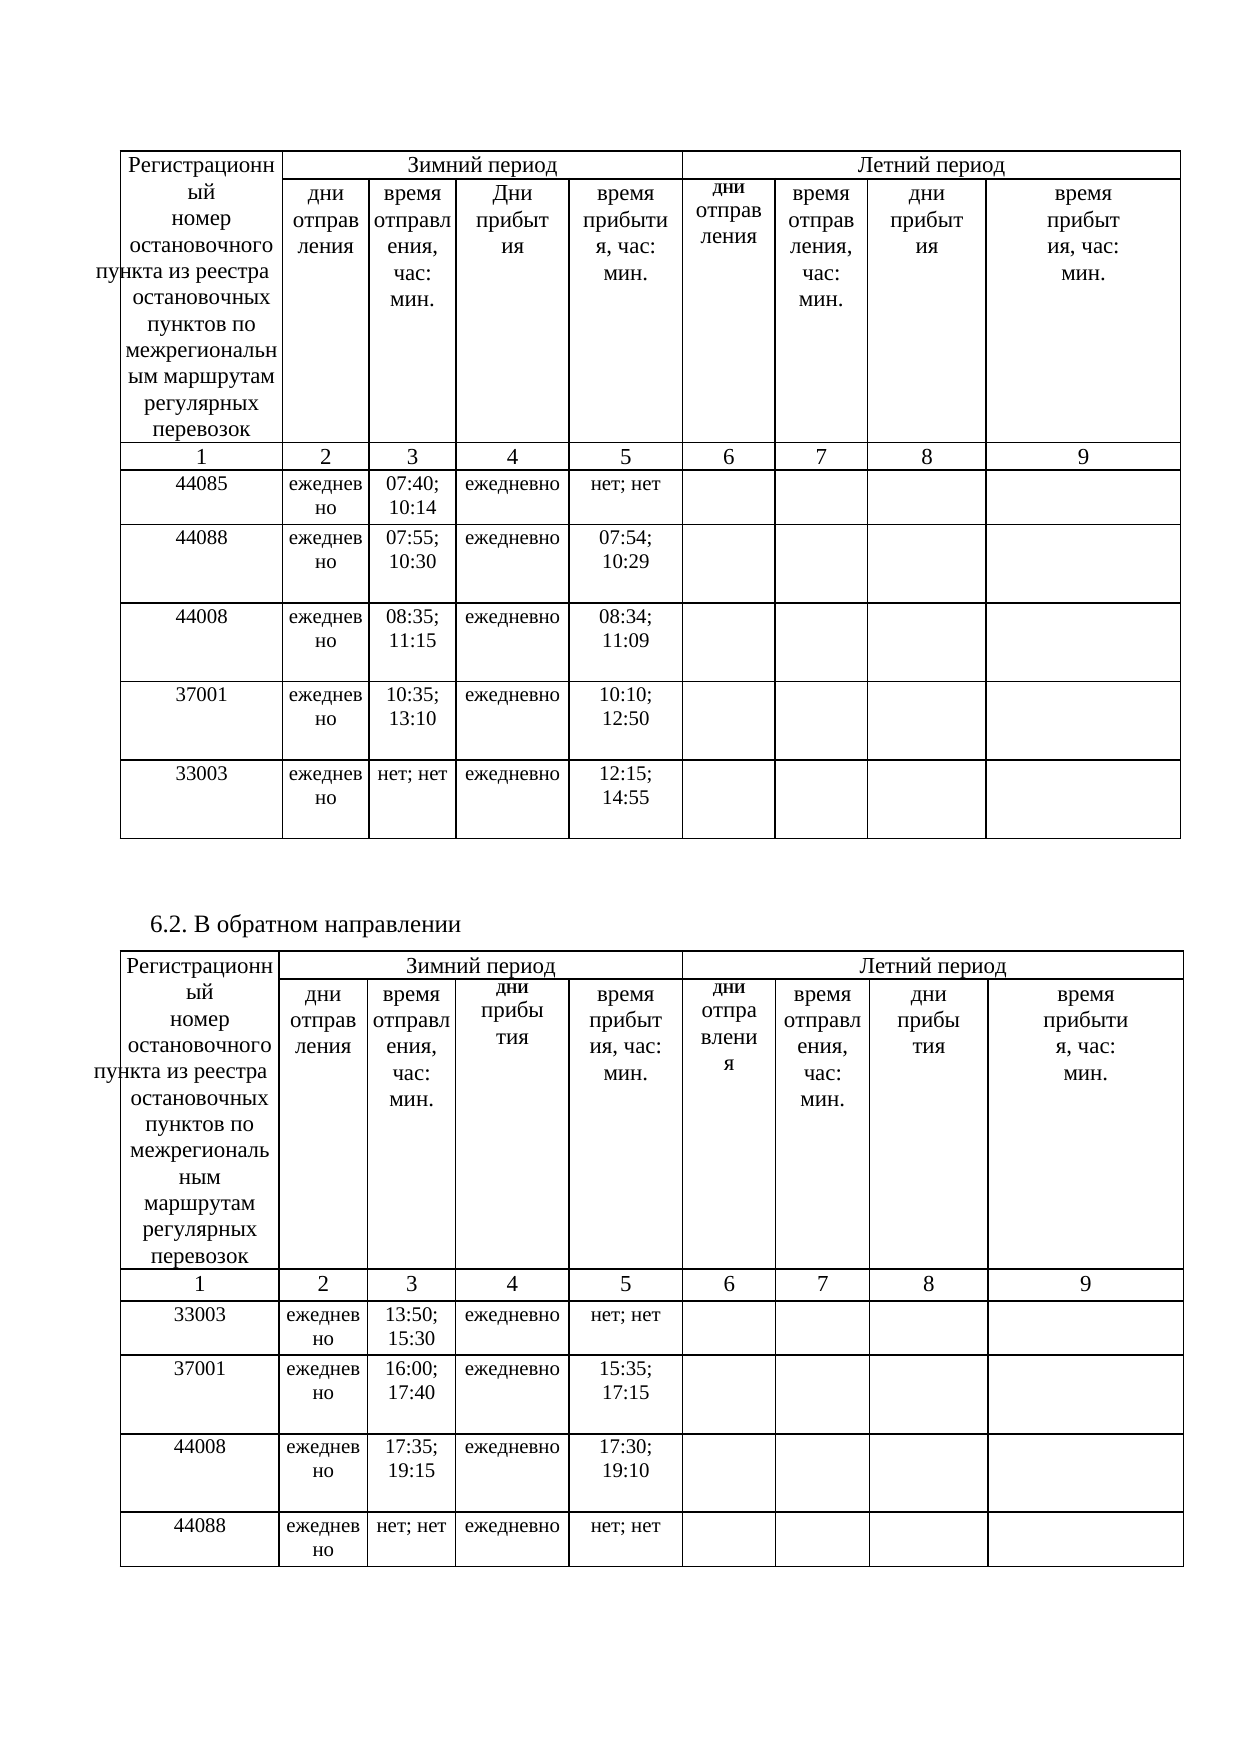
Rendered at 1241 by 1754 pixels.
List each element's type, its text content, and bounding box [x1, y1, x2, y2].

table_cell [987, 604, 1180, 681]
table_cell [776, 1356, 869, 1433]
table_cell [989, 1435, 1183, 1511]
table_cell 15:35; 17:15 [570, 1356, 682, 1433]
table_cell время отправ ления, час: мин. [776, 180, 867, 441]
table_cell ежедневно [283, 682, 368, 759]
table_cell 07:40; 10:14 [370, 471, 455, 524]
table_cell [776, 525, 867, 602]
table_cell ежедневно [283, 761, 368, 837]
table_cell [683, 761, 774, 837]
table_header Летний период [683, 152, 1180, 178]
table_cell 9 [989, 1270, 1183, 1300]
table_cell ДНИ отправ ления [683, 180, 774, 441]
table_cell 08:34; 11:09 [570, 604, 682, 681]
table_cell 8 [868, 443, 985, 469]
table_cell нет; нет [570, 1513, 682, 1566]
table_cell [868, 761, 985, 837]
table_cell [870, 1302, 987, 1354]
table_cell 37001 [121, 682, 282, 759]
table_cell [987, 682, 1180, 759]
table_cell 10:35; 13:10 [370, 682, 455, 759]
table_cell ежедневно [456, 1513, 568, 1566]
table_cell 2 [280, 1270, 367, 1300]
table_cell ежедневно [456, 1435, 568, 1511]
table_cell [776, 604, 867, 681]
table_cell ежедневно [457, 682, 568, 759]
table_cell [683, 604, 774, 681]
table_cell ежедневно [283, 604, 368, 681]
table_cell 17:35; 19:15 [368, 1435, 455, 1511]
table_cell нет; нет [368, 1513, 455, 1566]
table_cell ежедневно [456, 1302, 568, 1354]
table_cell [987, 761, 1180, 837]
table_cell [776, 1513, 869, 1566]
table_cell дни прибы тия [870, 980, 987, 1268]
table_header Зимний период [280, 952, 682, 978]
table_cell 08:35; 11:15 [370, 604, 455, 681]
table_cell ДНИ прибы тия [456, 980, 568, 1268]
table_cell ежедневно [280, 1435, 367, 1511]
table_cell [683, 525, 774, 602]
table_header Зимний период [283, 152, 682, 178]
table_cell 3 [368, 1270, 455, 1300]
table_cell ежедневно [280, 1302, 367, 1354]
table_header Регистрационный номер остановочного пункта из реестра остановочных пунктов по межрегиональным маршрутам регулярных перевозок [121, 952, 278, 1268]
table_cell дни прибыт ия [868, 180, 985, 441]
table_header Летний период [683, 952, 1183, 978]
table_header Регистрационный номер остановочного пункта из реестра остановочных пунктов по межрегиональным маршрутам регулярных перевозок [121, 152, 282, 441]
table_cell [776, 1302, 869, 1354]
table_cell 07:54; 10:29 [570, 525, 682, 602]
table_cell [776, 682, 867, 759]
table_cell ежедневно [457, 471, 568, 524]
table_cell [683, 1356, 775, 1433]
table_cell 44008 [121, 604, 282, 681]
table_cell время отправл ения, час: мин. [368, 980, 455, 1268]
table_cell ежедневно [457, 604, 568, 681]
table_cell 6 [683, 1270, 775, 1300]
table_cell [870, 1435, 987, 1511]
table_cell [989, 1302, 1183, 1354]
table_cell [776, 1435, 869, 1511]
table_cell 3 [370, 443, 455, 469]
table_cell [683, 1435, 775, 1511]
table_cell ДНИ отпра влени я [683, 980, 775, 1268]
table_cell 07:55; 10:30 [370, 525, 455, 602]
table_cell 7 [776, 1270, 869, 1300]
table_cell 9 [987, 443, 1180, 469]
table_cell 13:50; 15:30 [368, 1302, 455, 1354]
table_cell 5 [570, 443, 682, 469]
table_cell [987, 525, 1180, 602]
table_cell 44088 [121, 525, 282, 602]
table_cell ежедневно [283, 525, 368, 602]
table_cell [868, 604, 985, 681]
table_cell 10:10; 12:50 [570, 682, 682, 759]
table_cell 12:15; 14:55 [570, 761, 682, 837]
table_cell 44008 [121, 1435, 278, 1511]
table_cell ежедневно [280, 1513, 367, 1566]
table_cell 17:30; 19:10 [570, 1435, 682, 1511]
table_cell нет; нет [570, 1302, 682, 1354]
table_cell [776, 761, 867, 837]
table_cell [683, 471, 774, 524]
table_cell [870, 1513, 987, 1566]
table_cell время прибыти я, час: мин. [570, 180, 682, 441]
table_cell ежедневно [457, 761, 568, 837]
table_cell 16:00; 17:40 [368, 1356, 455, 1433]
table_cell ежедневно [280, 1356, 367, 1433]
table_cell [989, 1513, 1183, 1566]
table_cell 44085 [121, 471, 282, 524]
table_cell ежедневно [457, 525, 568, 602]
table_cell ежедневно [456, 1356, 568, 1433]
table_cell дни отправ ления [280, 980, 367, 1268]
table_cell [868, 682, 985, 759]
table_cell [989, 1356, 1183, 1433]
table_cell [870, 1356, 987, 1433]
table_cell время прибыт ия, час: мин. [987, 180, 1180, 441]
table_cell ежедневно [283, 471, 368, 524]
table_cell 8 [870, 1270, 987, 1300]
table_cell 6 [683, 443, 774, 469]
table_cell [868, 471, 985, 524]
table_cell 2 [283, 443, 368, 469]
table_cell [683, 1302, 775, 1354]
table_cell [683, 1513, 775, 1566]
table_cell время прибыти я, час: мин. [989, 980, 1183, 1268]
table_cell нет; нет [370, 761, 455, 837]
table_cell 7 [776, 443, 867, 469]
table_cell 33003 [121, 1302, 278, 1354]
table_cell 37001 [121, 1356, 278, 1433]
table_cell [683, 682, 774, 759]
table_cell время отправл ения, час: мин. [370, 180, 455, 441]
table_cell время прибыт ия, час: мин. [570, 980, 682, 1268]
table_cell 4 [457, 443, 568, 469]
table_cell время отправл ения, час: мин. [776, 980, 869, 1268]
table_cell 44088 [121, 1513, 278, 1566]
table_cell 1 [121, 443, 282, 469]
table_cell 33003 [121, 761, 282, 837]
table_cell [868, 525, 985, 602]
table_cell Дни прибыт ия [457, 180, 568, 441]
table_cell [987, 471, 1180, 524]
table_cell [776, 471, 867, 524]
table_cell 1 [121, 1270, 278, 1300]
table_cell дни отправ ления [283, 180, 368, 441]
text 6.2. В обратном направлении [150, 909, 1090, 938]
table_cell 5 [570, 1270, 682, 1300]
table_cell нет; нет [570, 471, 682, 524]
table_cell 4 [456, 1270, 568, 1300]
